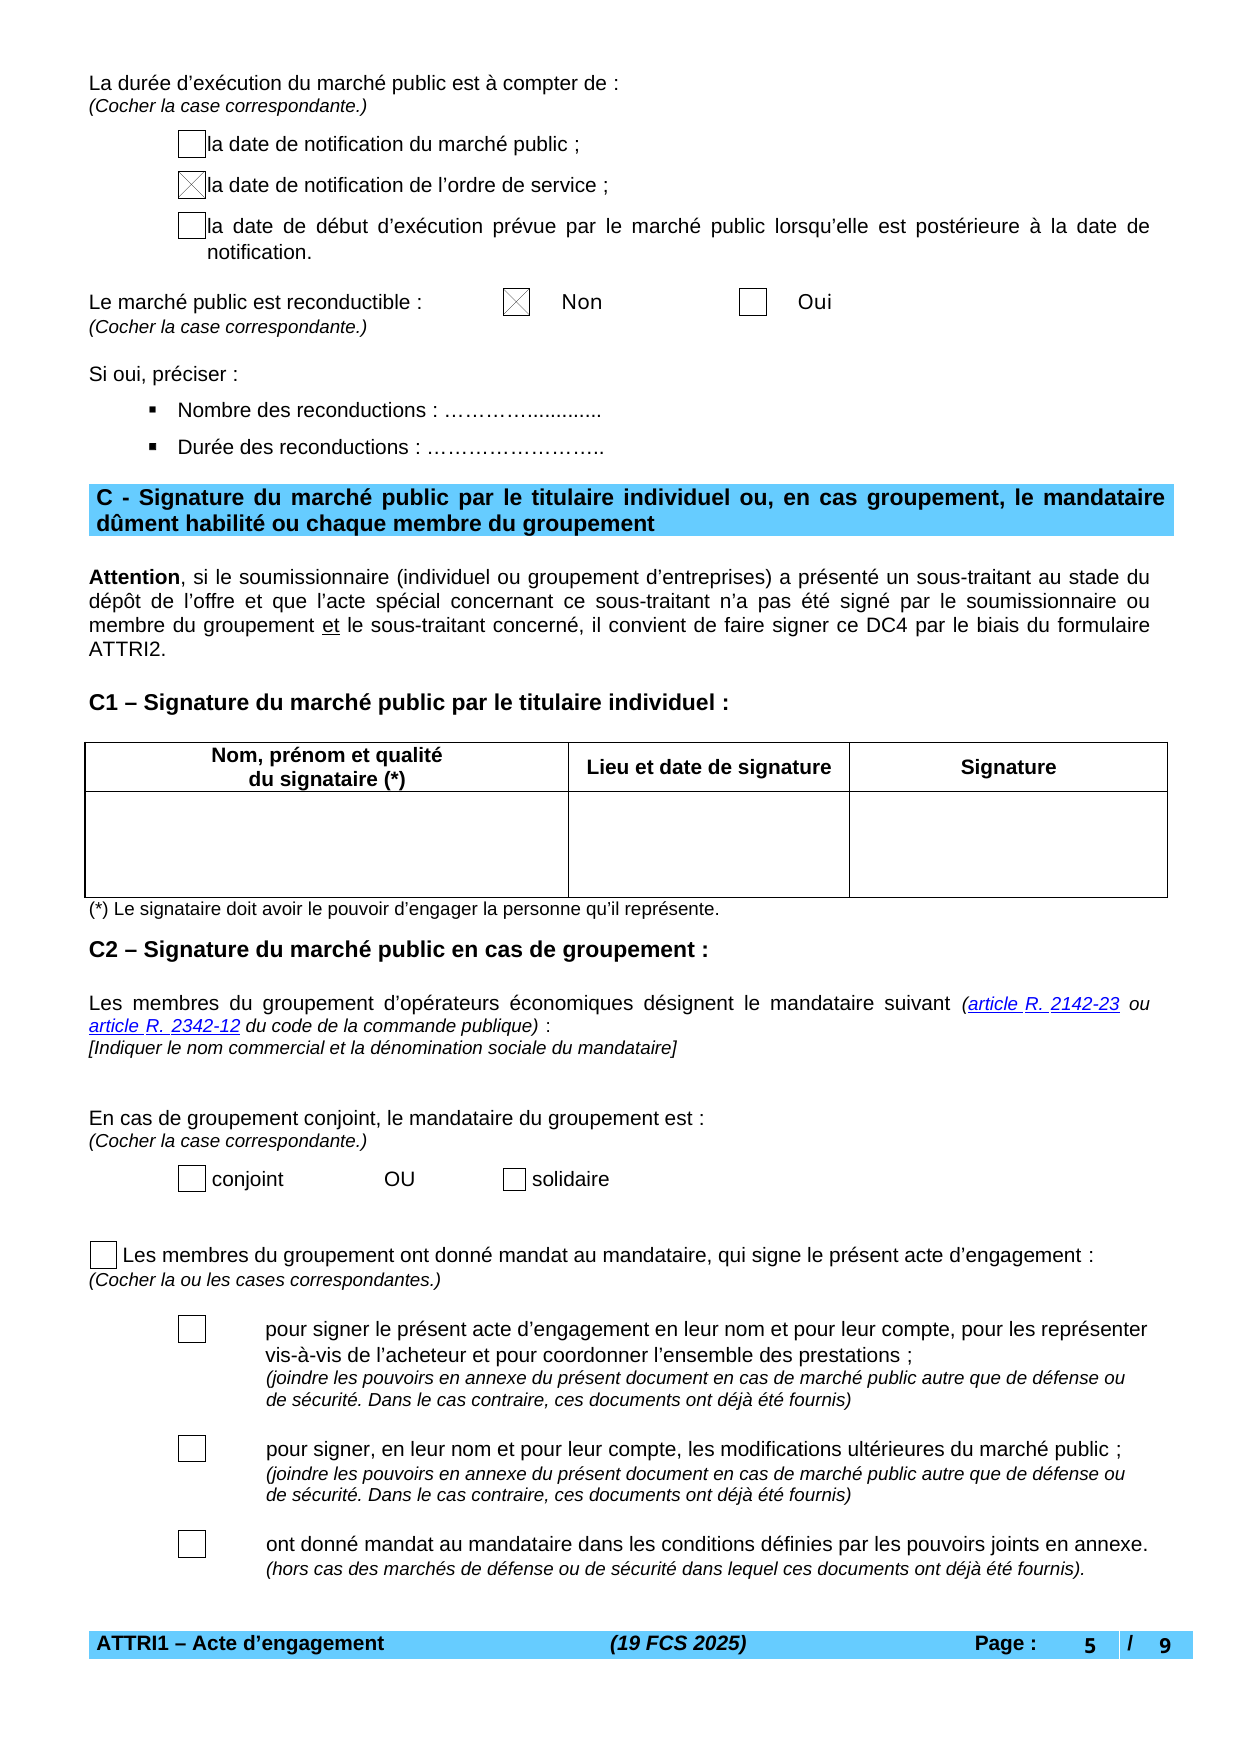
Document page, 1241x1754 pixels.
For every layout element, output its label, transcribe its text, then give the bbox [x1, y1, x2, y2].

text Les membres du groupement ont donné mandat au mandataire, qui signe le présent acte d’engagement : [89, 1240, 1152, 1269]
text En cas de groupement conjoint, le mandataire du groupement est : [89, 1106, 1152, 1130]
text conjoint OU solidaire [89, 1164, 1152, 1192]
text C2 – Signature du marché public en cas de groupement : [89, 936, 1152, 963]
text la date de notification du marché public ; [148, 129, 1152, 158]
text (Cocher la case correspondante.) [89, 1130, 1152, 1152]
table_header Nom, prénom et qualité du signataire (*) [86, 743, 568, 791]
list Durée des reconductions : …………………….. [148, 434, 1152, 458]
table_header Signature [850, 743, 1167, 791]
text (joindre les pouvoirs en annexe du présent document en cas de marché public autre que de défense ou de sécurité. Dans le cas contraire, ces documents ont déjà été fournis) [266, 1367, 1152, 1410]
text (Cocher la ou les cases correspondantes.) [89, 1269, 1152, 1290]
text C1 – Signature du marché public par le titulaire individuel : [89, 689, 1152, 715]
text Attention, si le soumissionnaire (individuel ou groupement d’entreprises) a présenté un sous-traitant au stade du dépôt de l’offre et que l’acte spécial concernant ce sous-traitant n’a pas été signé par le soumissionnaire ou membre du groupement et le sous-traitant concerné, il convient de faire signer ce DC4 par le biais du formulaire ATTRI2. [89, 565, 1152, 661]
text La durée d’exécution du marché public est à compter de : [89, 71, 1152, 95]
text pour signer, en leur nom et pour leur compte, les modifications ultérieures du marché public ; [177, 1434, 1152, 1462]
text Si oui, préciser : [89, 361, 1152, 385]
list Nombre des reconductions : …………............. [148, 398, 1152, 422]
text (Cocher la case correspondante.) [89, 316, 1152, 337]
text Les membres du groupement d’opérateurs économiques désignent le mandataire suivant (article R. 2142-23 ou article R. 2342-12 du code de la commande publique) : [89, 991, 1152, 1037]
table_cell [86, 792, 568, 897]
text (joindre les pouvoirs en annexe du présent document en cas de marché public autre que de défense ou de sécurité. Dans le cas contraire, ces documents ont déjà été fournis) [266, 1462, 1152, 1505]
table_header Lieu et date de signature [569, 743, 849, 791]
text (*) Le signataire doit avoir le pouvoir d’engager la personne qu’il représente. [89, 898, 1152, 919]
text (Cocher la case correspondante.) [89, 95, 1152, 117]
text Le marché public est reconductible : Non Oui [89, 287, 1152, 316]
text pour signer le présent acte d’engagement en leur nom et pour leur compte, pour les représenter vis-à-vis de l’acheteur et pour coordonner l’ensemble des prestations ; [89, 1314, 1152, 1367]
text [Indiquer le nom commercial et la dénomination sociale du mandataire] [89, 1037, 1152, 1058]
table_cell [569, 792, 849, 897]
text la date de notification de l’ordre de service ; [148, 170, 1152, 199]
text ont donné mandat au mandataire dans les conditions définies par les pouvoirs joints en annexe. [118, 1529, 1152, 1558]
table_header C - Signature du marché public par le titulaire individuel ou, en cas groupement, le mandataire dûment habilité ou chaque membre du groupement [89, 484, 1174, 536]
text (hors cas des marchés de défense ou de sécurité dans lequel ces documents ont déjà été fournis). [266, 1558, 1152, 1579]
text la date de début d’exécution prévue par le marché public lorsqu’elle est postérieure à la date de notification. [148, 211, 1152, 263]
table_cell [850, 792, 1167, 897]
